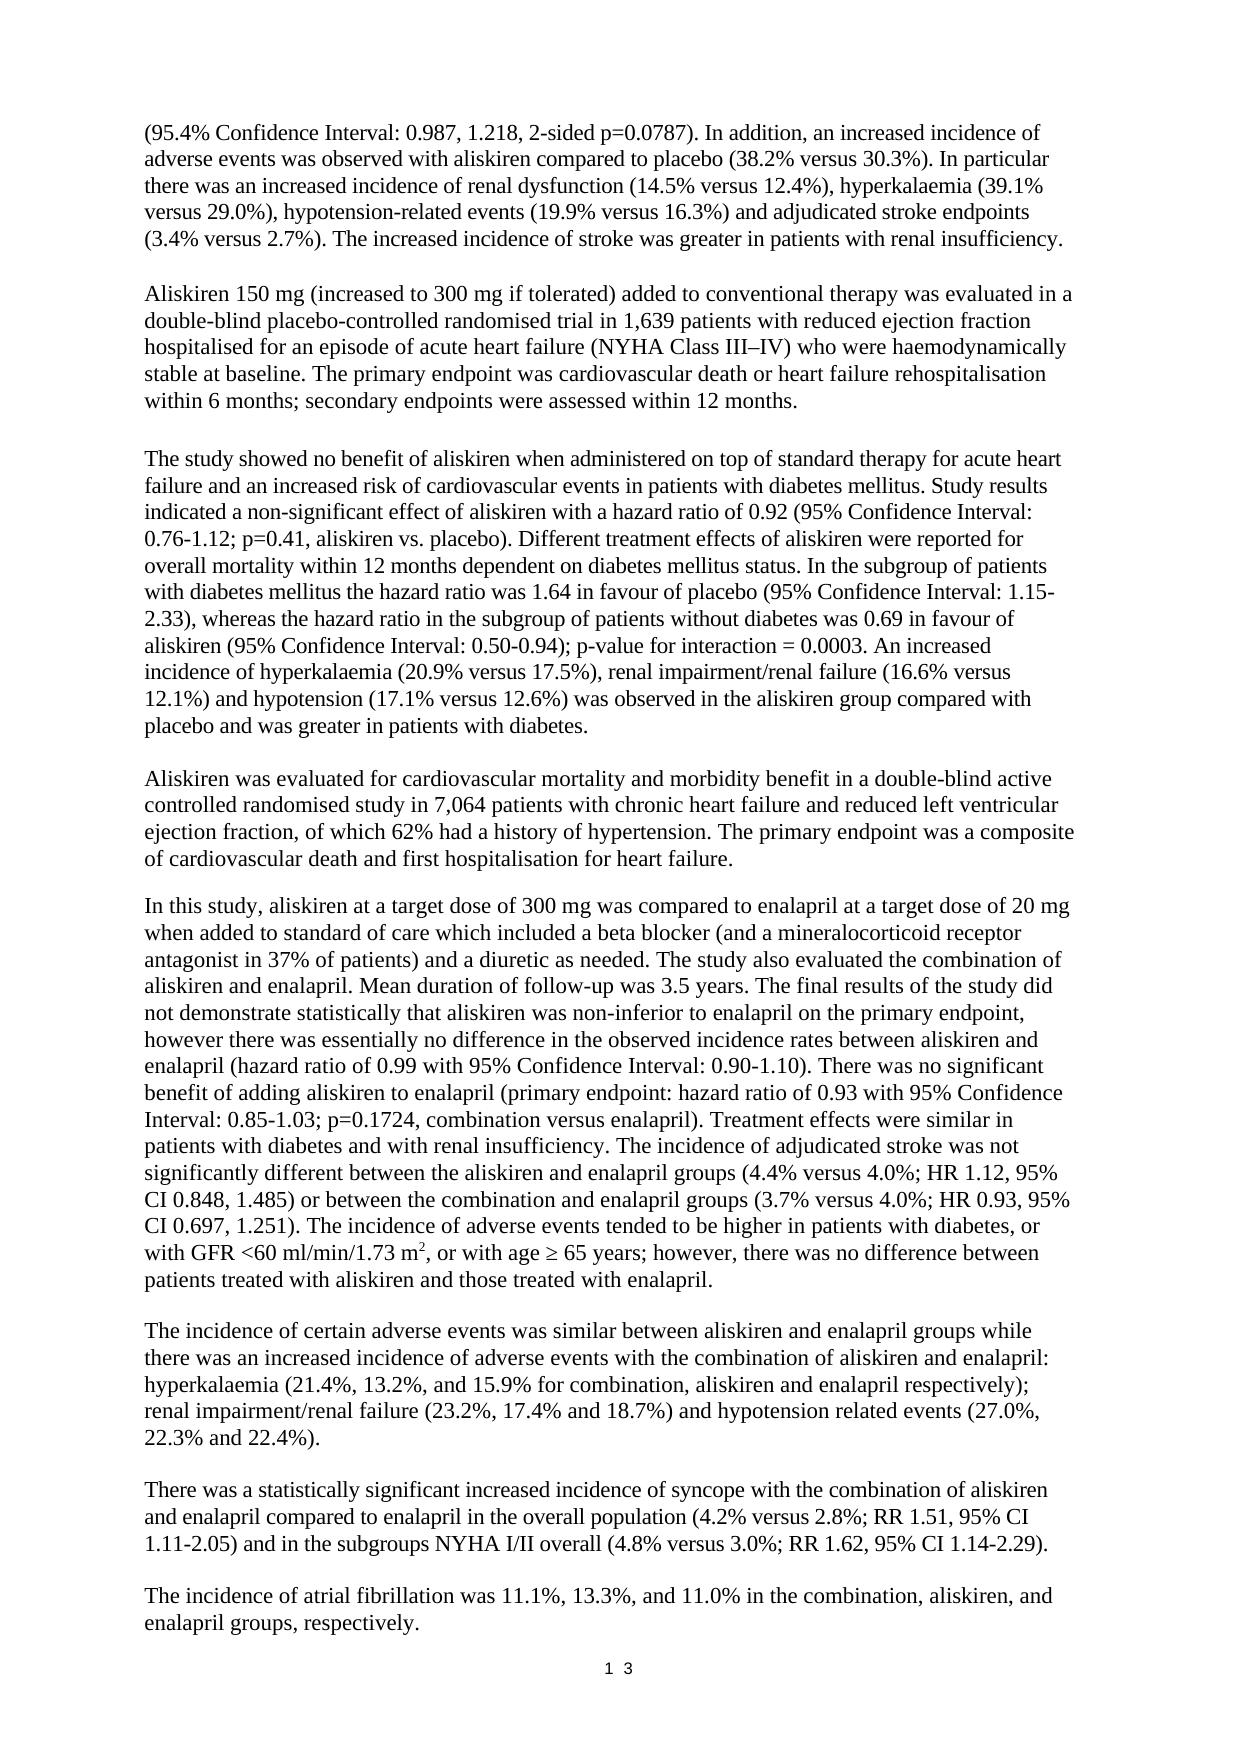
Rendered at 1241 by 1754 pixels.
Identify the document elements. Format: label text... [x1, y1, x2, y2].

text In this study, aliskiren at a target dose of 300 mg was compared to enalapril at a target dose of 20 mg when added to standard of care which included a beta blocker (and a mineralocorticoid receptor antagonist in 37% of patients) and a diuretic as needed. The study also evaluated the combination of aliskiren and enalapril. Mean duration of follow-up was 3.5 years. The final results of the study did not demonstrate statistically that aliskiren was non-inferior to enalapril on the primary endpoint, however there was essentially no difference in the observed incidence rates between aliskiren and enalapril (hazard ratio of 0.99 with 95% Confidence Interval: 0.90-1.10). There was no significant benefit of adding aliskiren to enalapril (primary endpoint: hazard ratio of 0.93 with 95% Confidence Interval: 0.85-1.03; p=0.1724, combination versus enalapril). Treatment effects were similar in patients with diabetes and with renal insufficiency. The incidence of adjudicated stroke was not significantly different between the aliskiren and enalapril groups (4.4% versus 4.0%; HR 1.12, 95% CI 0.848, 1.485) or between the combination and enalapril groups (3.7% versus 4.0%; HR 0.93, 95% CI 0.697, 1.251). The incidence of adverse events tended to be higher in patients with diabetes, or with GFR <60 ml/min/1.73 m2, or with age ≥ 65 years; however, there was no difference between patients treated with aliskiren and those treated with enalapril. [144, 892, 1078, 1292]
text Aliskiren was evaluated for cardiovascular mortality and morbidity benefit in a double-blind active controlled randomised study in 7,064 patients with chronic heart failure and reduced left ventricular ejection fraction, of which 62% had a history of hypertension. The primary endpoint was a composite of cardiovascular death and first hospitalisation for heart failure. [144, 765, 1078, 872]
text Aliskiren 150 mg (increased to 300 mg if tolerated) added to conventional therapy was evaluated in a double-blind placebo-controlled randomised trial in 1,639 patients with reduced ejection fraction hospitalised for an episode of acute heart failure (NYHA Class III–IV) who were haemodynamically stable at baseline. The primary endpoint was cardiovascular death or heart failure rehospitalisation within 6 months; secondary endpoints were assessed within 12 months. [144, 280, 1078, 413]
text 1 3 [144, 1659, 1093, 1678]
text The incidence of certain adverse events was similar between aliskiren and enalapril groups while there was an increased incidence of adverse events with the combination of aliskiren and enalapril: hyperkalaemia (21.4%, 13.2%, and 15.9% for combination, aliskiren and enalapril respectively); renal impairment/renal failure (23.2%, 17.4% and 18.7%) and hypotension related events (27.0%, 22.3% and 22.4%). [144, 1318, 1078, 1451]
text The incidence of atrial fibrillation was 11.1%, 13.3%, and 11.0% in the combination, aliskiren, and enalapril groups, respectively. [144, 1582, 1055, 1636]
text The study showed no benefit of aliskiren when administered on top of standard therapy for acute heart failure and an increased risk of cardiovascular events in patients with diabetes mellitus. Study results indicated a non-significant effect of aliskiren with a hazard ratio of 0.92 (95% Confidence Interval: 0.76-1.12; p=0.41, aliskiren vs. placebo). Different treatment effects of aliskiren were reported for overall mortality within 12 months dependent on diabetes mellitus status. In the subgroup of patients with diabetes mellitus the hazard ratio was 1.64 in favour of placebo (95% Confidence Interval: 1.152.33), whereas the hazard ratio in the subgroup of patients without diabetes was 0.69 in favour of aliskiren (95% Confidence Interval: 0.50-0.94); p-value for interaction = 0.0003. An increased incidence of hyperkalaemia (20.9% versus 17.5%), renal impairment/renal failure (16.6% versus 12.1%) and hypotension (17.1% versus 12.6%) was observed in the aliskiren group compared with placebo and was greater in patients with diabetes. [144, 445, 1078, 738]
text There was a statistically significant increased incidence of syncope with the combination of aliskiren and enalapril compared to enalapril in the overall population (4.2% versus 2.8%; RR 1.51, 95% CI 1.11-2.05) and in the subgroups NYHA I/II overall (4.8% versus 3.0%; RR 1.62, 95% CI 1.14-2.29). [144, 1477, 1063, 1557]
text (95.4% Confidence Interval: 0.987, 1.218, 2-sided p=0.0787). In addition, an increased incidence of adverse events was observed with aliskiren compared to placebo (38.2% versus 30.3%). In particular there was an increased incidence of renal dysfunction (14.5% versus 12.4%), hyperkalaemia (39.1% versus 29.0%), hypotension-related events (19.9% versus 16.3%) and adjudicated stroke endpoints (3.4% versus 2.7%). The increased incidence of stroke was greater in patients with renal insufficiency. [144, 119, 1078, 252]
